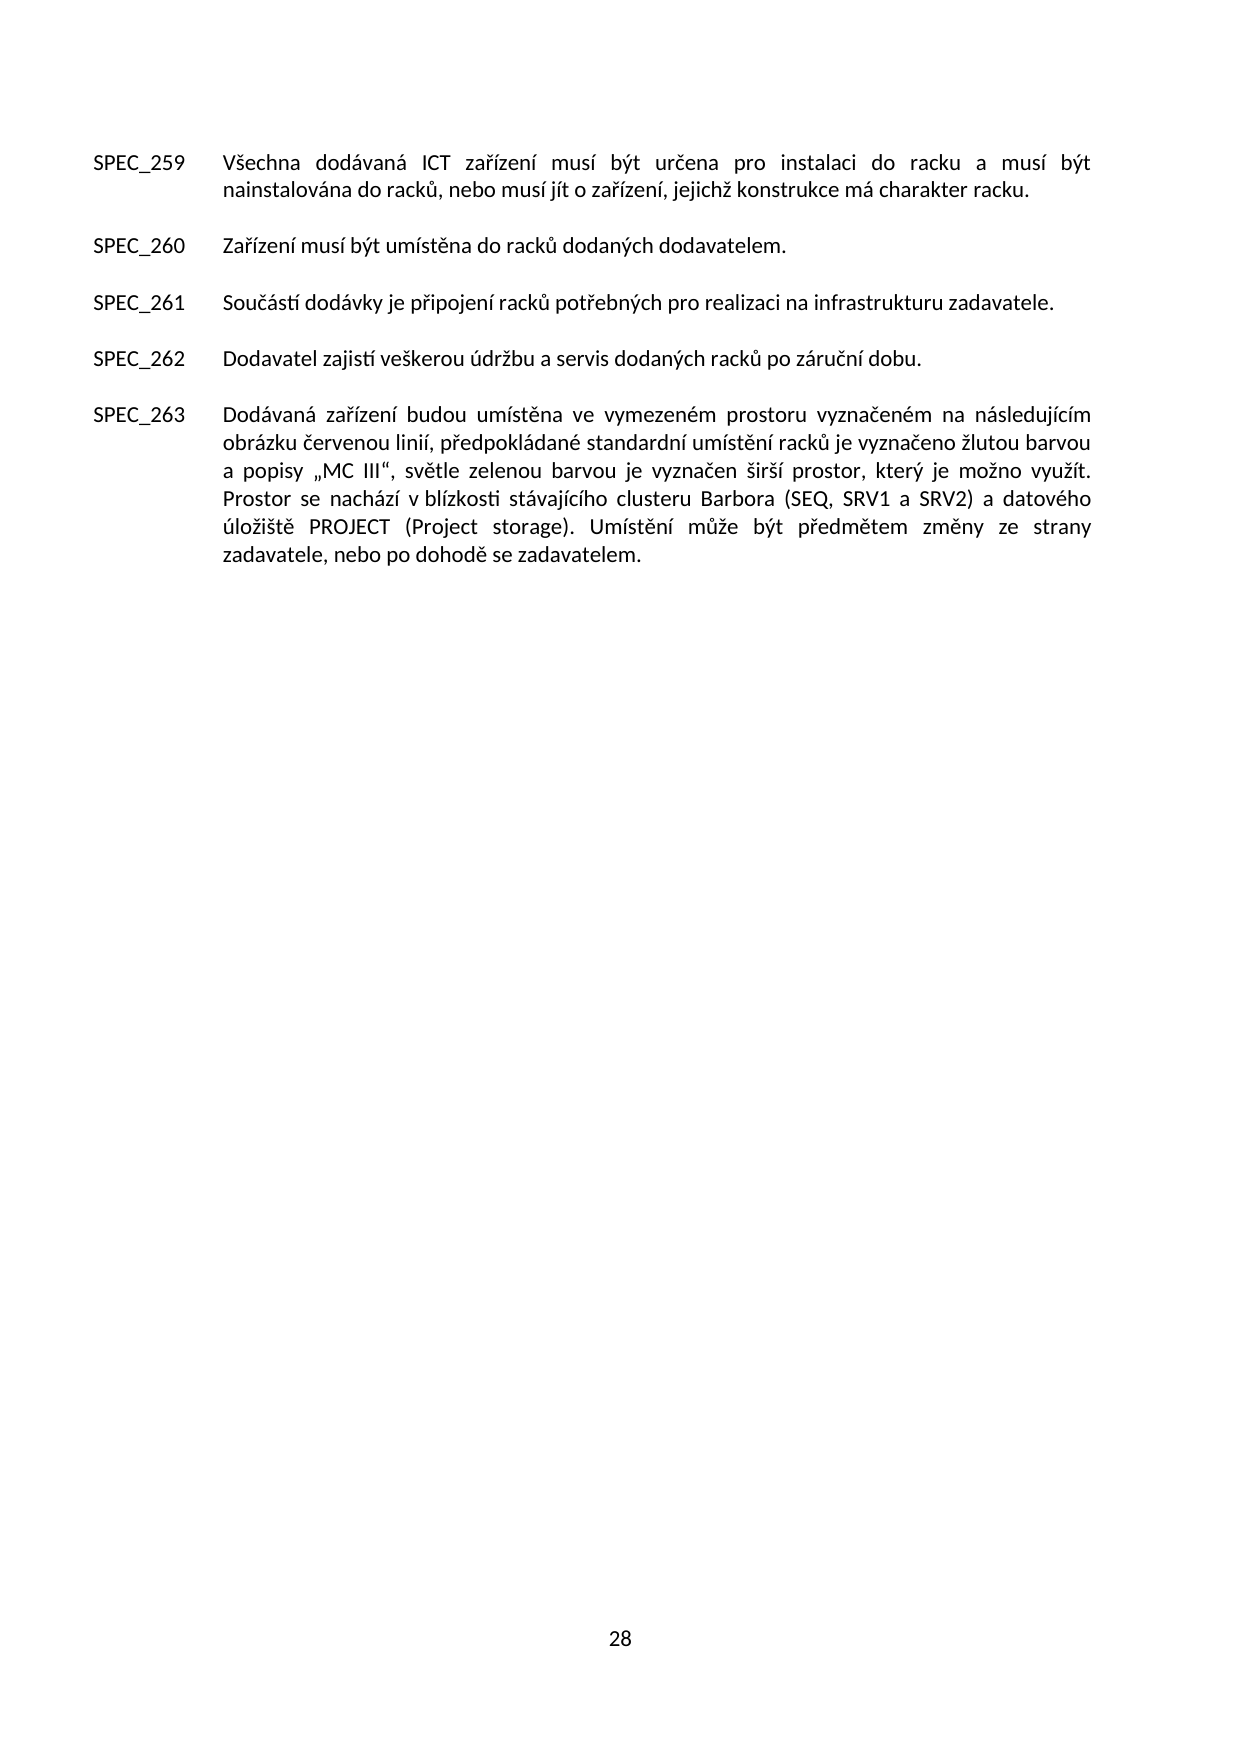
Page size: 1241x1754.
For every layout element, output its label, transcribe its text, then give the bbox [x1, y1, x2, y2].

list Dodavatel zajistí veškerou údržbu a servis dodaných racků po záruční dobu. [185, 344, 1093, 372]
list Zařízení musí být umístěna do racků dodaných dodavatelem. [185, 232, 1093, 260]
list Dodávaná zařízení budou umístěna ve vymezeném prostoru vyznačeném na následujícím obrázku červenou linií, předpokládané standardní umístění racků je vyznačeno žlutou barvou a popisy „MC III“, světle zelenou barvou je vyznačen širší prostor, který je možno využít. Prostor se nachází v blízkosti stávajícího clusteru Barbora (SEQ, SRV1 a SRV2) a datového úložiště PROJECT (Project storage). Umístění může být předmětem změny ze strany zadavatele, nebo po dohodě se zadavatelem. [185, 400, 1093, 568]
list Součástí dodávky je připojení racků potřebných pro realizaci na infrastrukturu zadavatele. [185, 288, 1093, 316]
list Všechna dodávaná ICT zařízení musí být určena pro instalaci do racku a musí být nainstalována do racků, nebo musí jít o zařízení, jejichž konstrukce má charakter racku. [185, 148, 1093, 204]
